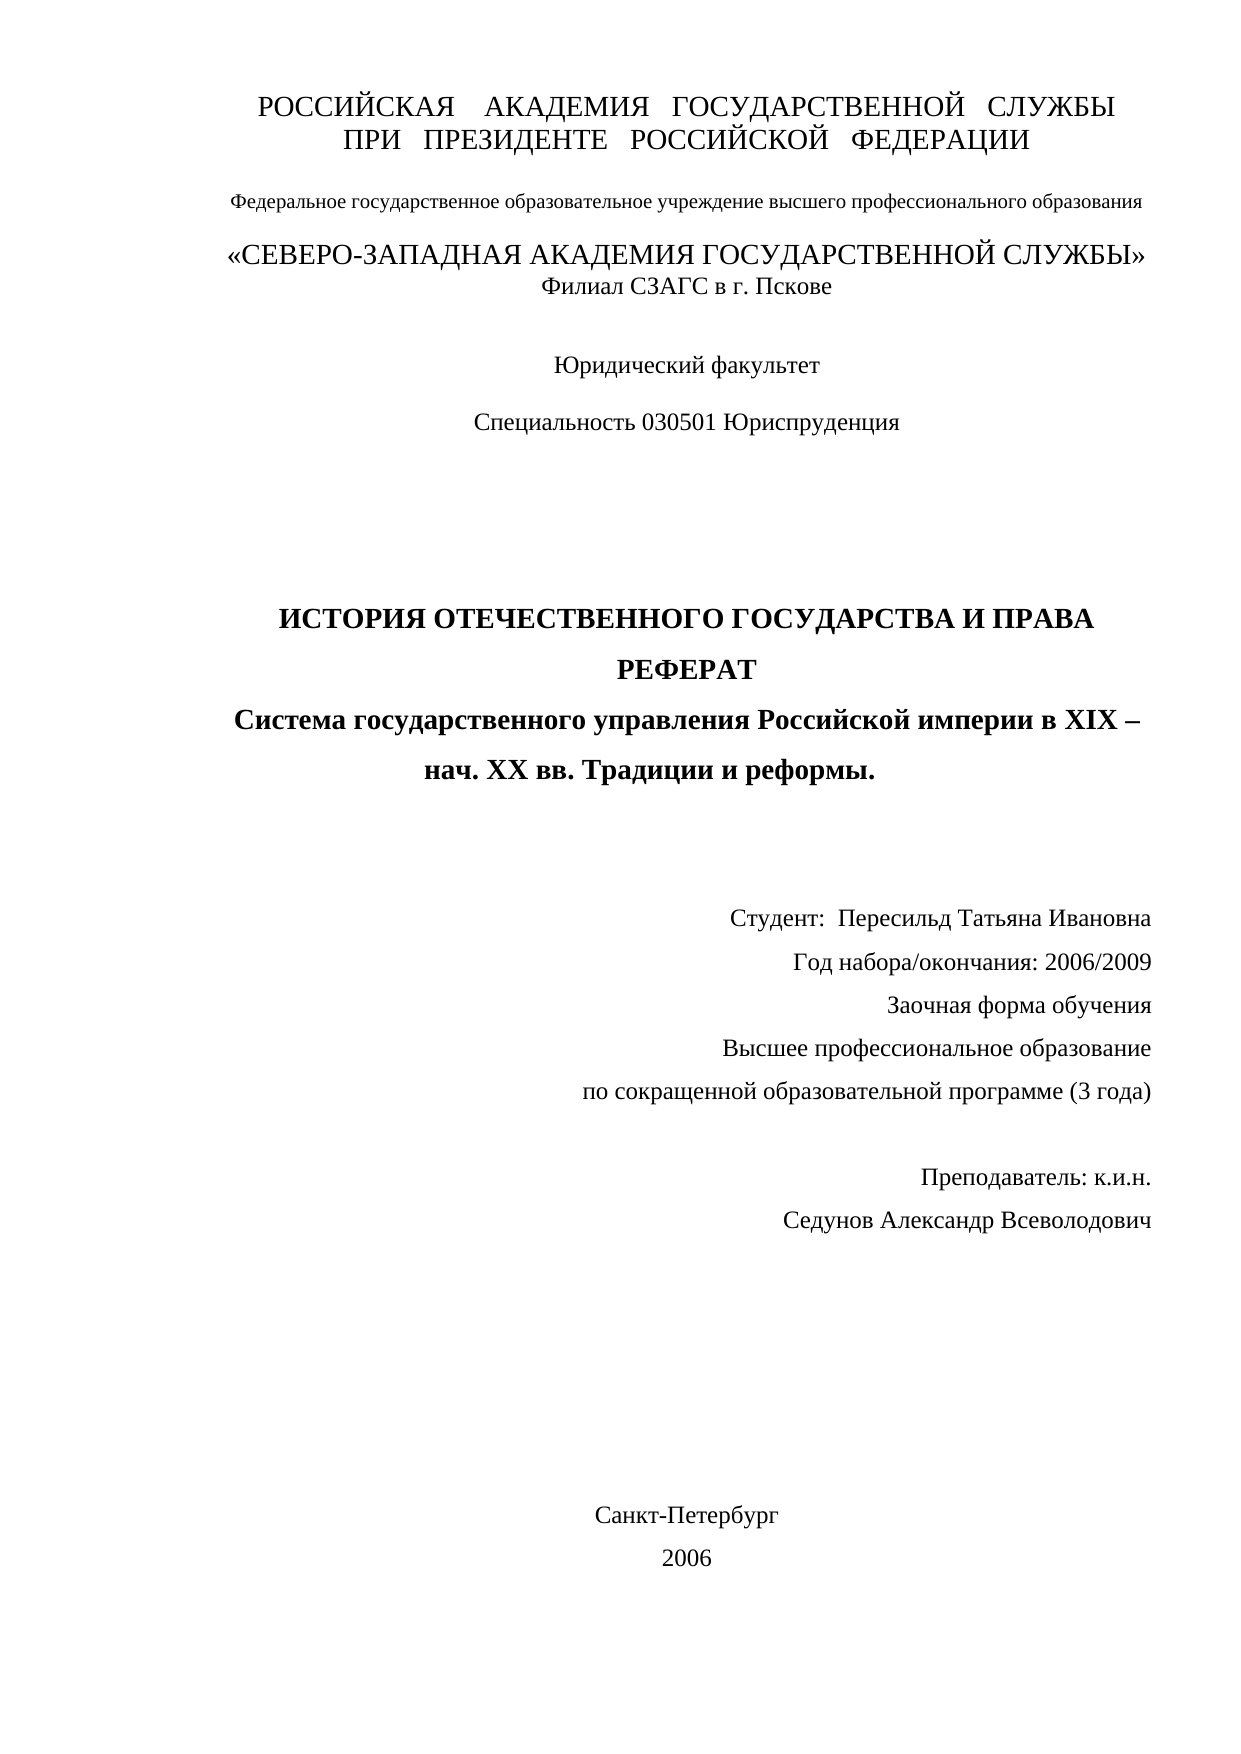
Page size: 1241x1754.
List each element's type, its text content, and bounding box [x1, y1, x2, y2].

text Седунов Александр Всеволодович [148, 1205, 1152, 1234]
text РЕФЕРАТ [148, 652, 1152, 685]
title РОССИЙСКАЯ АКАДЕМИЯ ГОСУДАРСТВЕННОЙ СЛУЖБЫ [148, 89, 1152, 122]
text Заочная форма обучения [148, 990, 1152, 1018]
text Санкт-Петербург [148, 1500, 1152, 1529]
text Система государственного управления Российской империи в XIX – нач. XX вв. Традиции и реформы. [148, 702, 1152, 786]
text 2006 [148, 1543, 1152, 1572]
text Преподаватель: к.и.н. [148, 1162, 1152, 1191]
text по сокращенной образовательной программе (3 года) [148, 1076, 1152, 1105]
subtitle Юридический факультет [148, 350, 1152, 379]
text ИСТОРИЯ ОТЕЧЕСТВЕННОГО ГОСУДАРСТВА И ПРАВА [148, 602, 1152, 635]
text Высшее профессиональное образование [148, 1033, 1152, 1062]
text Год набора/окончания: 2006/2009 [148, 947, 1152, 975]
text Специальность 030501 Юриспруденция [148, 407, 1152, 436]
title «СЕВЕРО-ЗАПАДНАЯ АКАДЕМИЯ ГОСУДАРСТВЕННОЙ СЛУЖБЫ» [148, 237, 1152, 271]
text Филиал СЗАГС в г. Пскове [148, 271, 1152, 300]
title ПРИ ПРЕЗИДЕНТЕ РОССИЙСКОЙ ФЕДЕРАЦИИ [148, 122, 1152, 156]
text Студент: Пересильд Татьяна Ивановна [148, 903, 1152, 932]
title Федеральное государственное образовательное учреждение высшего профессионального образования [148, 189, 1152, 213]
